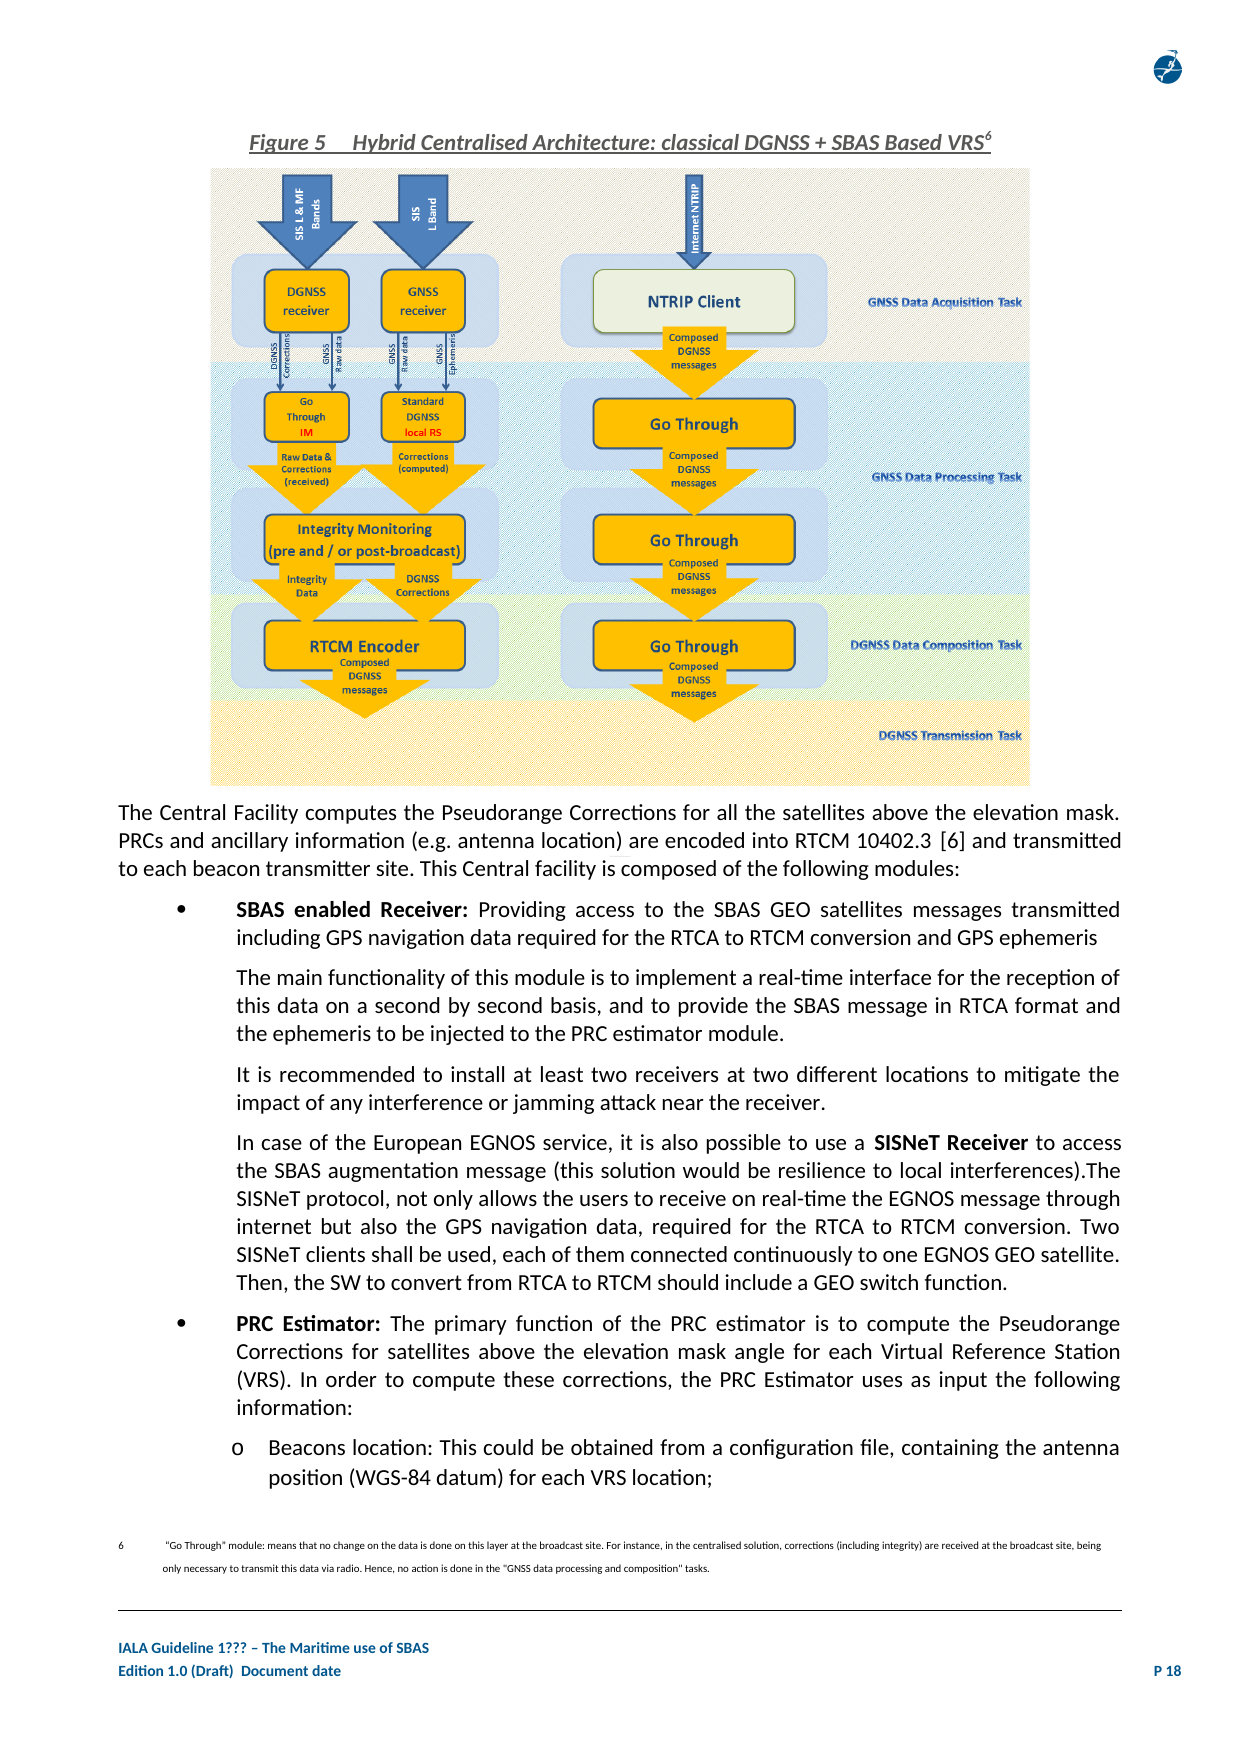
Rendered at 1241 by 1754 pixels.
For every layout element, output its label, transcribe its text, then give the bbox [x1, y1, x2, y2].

text The main functionality of this module is to implement a real-time interface for the reception of this data on a second by second basis, and to provide the SBAS message in RTCA format and the ephemeris to be injected to the PRC estimator module. [192, 963, 1122, 1047]
text Hybrid Centralised Architecture: classical DGNSS + SBAS Based VRS [118, 128, 1122, 156]
list Beacons location: This could be obtained from a configuration file, containing the antenna position (WGS-84 datum) for each VRS location; [231, 1433, 1122, 1491]
text The Central Facility computes the Pseudorange Corrections for all the satellites above the elevation mask. PRCs and ancillary information (e.g. antenna location) are encoded into RTCM 10402.3 [6] and transmitted to each beacon transmitter site. This Central facility is composed of the following modules: [118, 798, 1122, 882]
picture [1122, 0, 1241, 119]
text In case of the European EGNOS service, it is also possible to use a SISNeT Receiver to access the SBAS augmentation message (this solution would be resilience to local interferences).The SISNeT protocol, not only allows the users to receive on real-time the EGNOS message through internet but also the GPS navigation data, required for the RTCA to RTCM conversion. Two SISNeT clients shall be used, each of them connected continuously to one EGNOS GEO satellite. Then, the SW to convert from RTCA to RTCM should include a GEO switch function. [236, 1128, 1122, 1296]
text It is recommended to install at least two receivers at two different locations to mitigate the impact of any interference or jamming attack near the receiver. [192, 1060, 1122, 1116]
picture [210, 168, 1030, 786]
list PRC Estimator: The primary function of the PRC estimator is to compute the Pseudorange Corrections for satellites above the elevation mask angle for each Virtual Reference Station (VRS). In order to compute these corrections, the PRC Estimator uses as input the following information: [177, 1309, 1122, 1421]
list SBAS enabled Receiver: Providing access to the SBAS GEO satellites messages transmitted including GPS navigation data required for the RTCA to RTCM conversion and GPS ephemeris [177, 895, 1122, 951]
